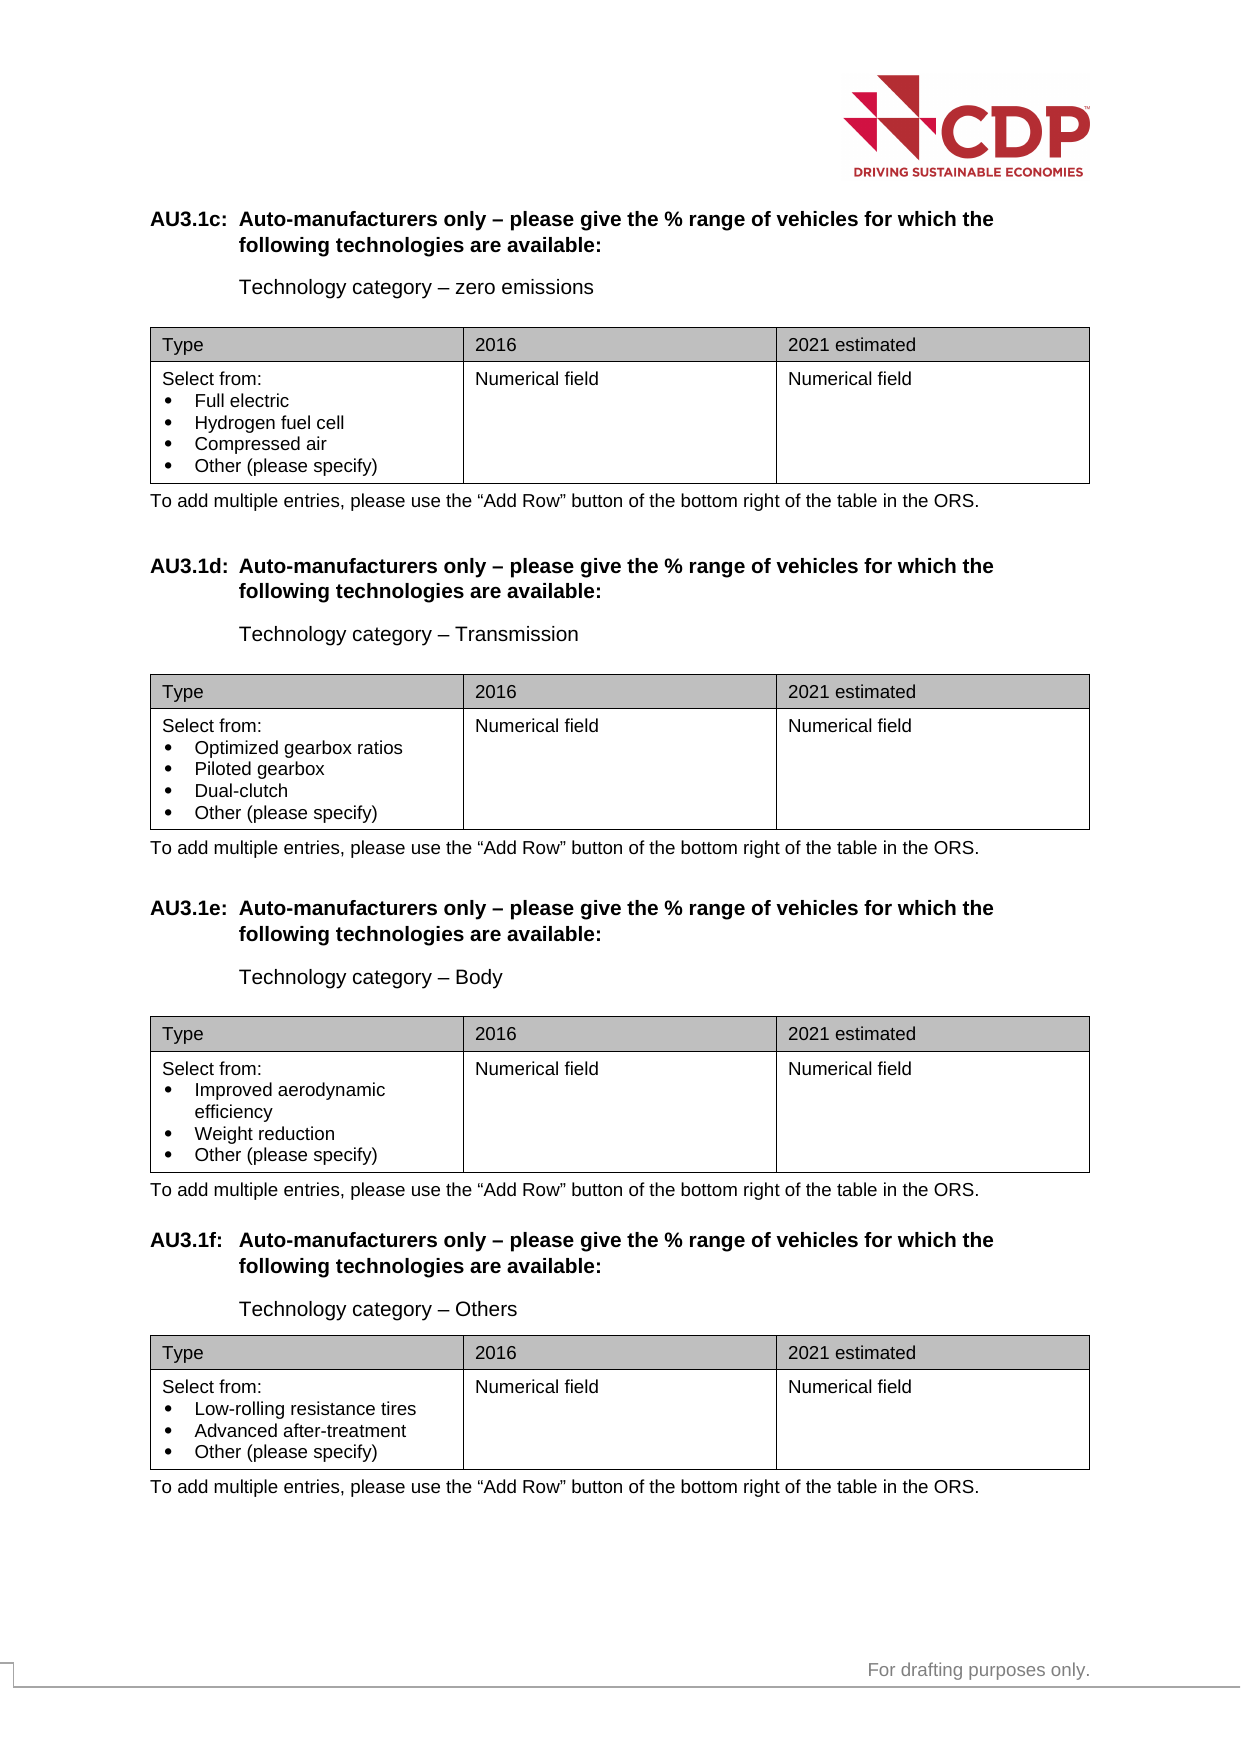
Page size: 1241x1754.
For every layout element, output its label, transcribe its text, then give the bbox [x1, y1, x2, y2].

table_cell Numerical field [464, 709, 776, 829]
text Technology category – Body [239, 964, 1090, 988]
table_header 2016 [464, 328, 776, 361]
table_header 2021 estimated [777, 675, 1089, 708]
text To add multiple entries, please use the “Add Row” button of the bottom right of the table in the ORS. [150, 490, 1090, 511]
table_header 2016 [464, 1336, 776, 1369]
picture [841, 73, 1091, 181]
table_header 2021 estimated [777, 1336, 1089, 1369]
table_cell Numerical field [777, 362, 1089, 482]
text Technology category – Others [239, 1296, 1090, 1320]
text AU3.1c: Auto-manufacturers only – please give the % range of vehicles for which the following technologies are available: [150, 207, 1090, 257]
table_header 2016 [464, 675, 776, 708]
text To add multiple entries, please use the “Add Row” button of the bottom right of the table in the ORS. [150, 1476, 1090, 1497]
table_cell Numerical field [464, 1370, 776, 1469]
table_cell Select from: Low-rolling resistance tires Advanced after-treatment Other (please specify) [151, 1370, 463, 1469]
text AU3.1e: Auto-manufacturers only – please give the % range of vehicles for which the following technologies are available: [150, 896, 1090, 946]
table_cell Numerical field [464, 1052, 776, 1172]
text Technology category – zero emissions [239, 275, 1090, 299]
table_cell Select from: Improved aerodynamic efficiency Weight reduction Other (please specify) [151, 1052, 463, 1172]
table_header 2021 estimated [777, 328, 1089, 361]
table_cell Select from: Full electric Hydrogen fuel cell Compressed air Other (please specify) [151, 362, 463, 482]
table_header 2016 [464, 1017, 776, 1051]
table_header Type [151, 1336, 463, 1369]
table_header 2021 estimated [777, 1017, 1089, 1051]
table_header Type [151, 1017, 463, 1051]
text To add multiple entries, please use the “Add Row” button of the bottom right of the table in the ORS. [150, 1179, 1090, 1201]
text To add multiple entries, please use the “Add Row” button of the bottom right of the table in the ORS. [150, 836, 1090, 858]
table_cell Numerical field [464, 362, 776, 482]
text AU3.1f: Auto-manufacturers only – please give the % range of vehicles for which the following technologies are available: [150, 1228, 1090, 1278]
text AU3.1d: Auto-manufacturers only – please give the % range of vehicles for which the following technologies are available: [150, 553, 1090, 603]
table_cell Numerical field [777, 709, 1089, 829]
table_header Type [151, 328, 463, 361]
text Technology category – Transmission [239, 622, 1090, 646]
table_header Type [151, 675, 463, 708]
table_cell Numerical field [777, 1370, 1089, 1469]
table_cell Numerical field [777, 1052, 1089, 1172]
table_cell Select from: Optimized gearbox ratios Piloted gearbox Dual-clutch Other (please specify) [151, 709, 463, 829]
